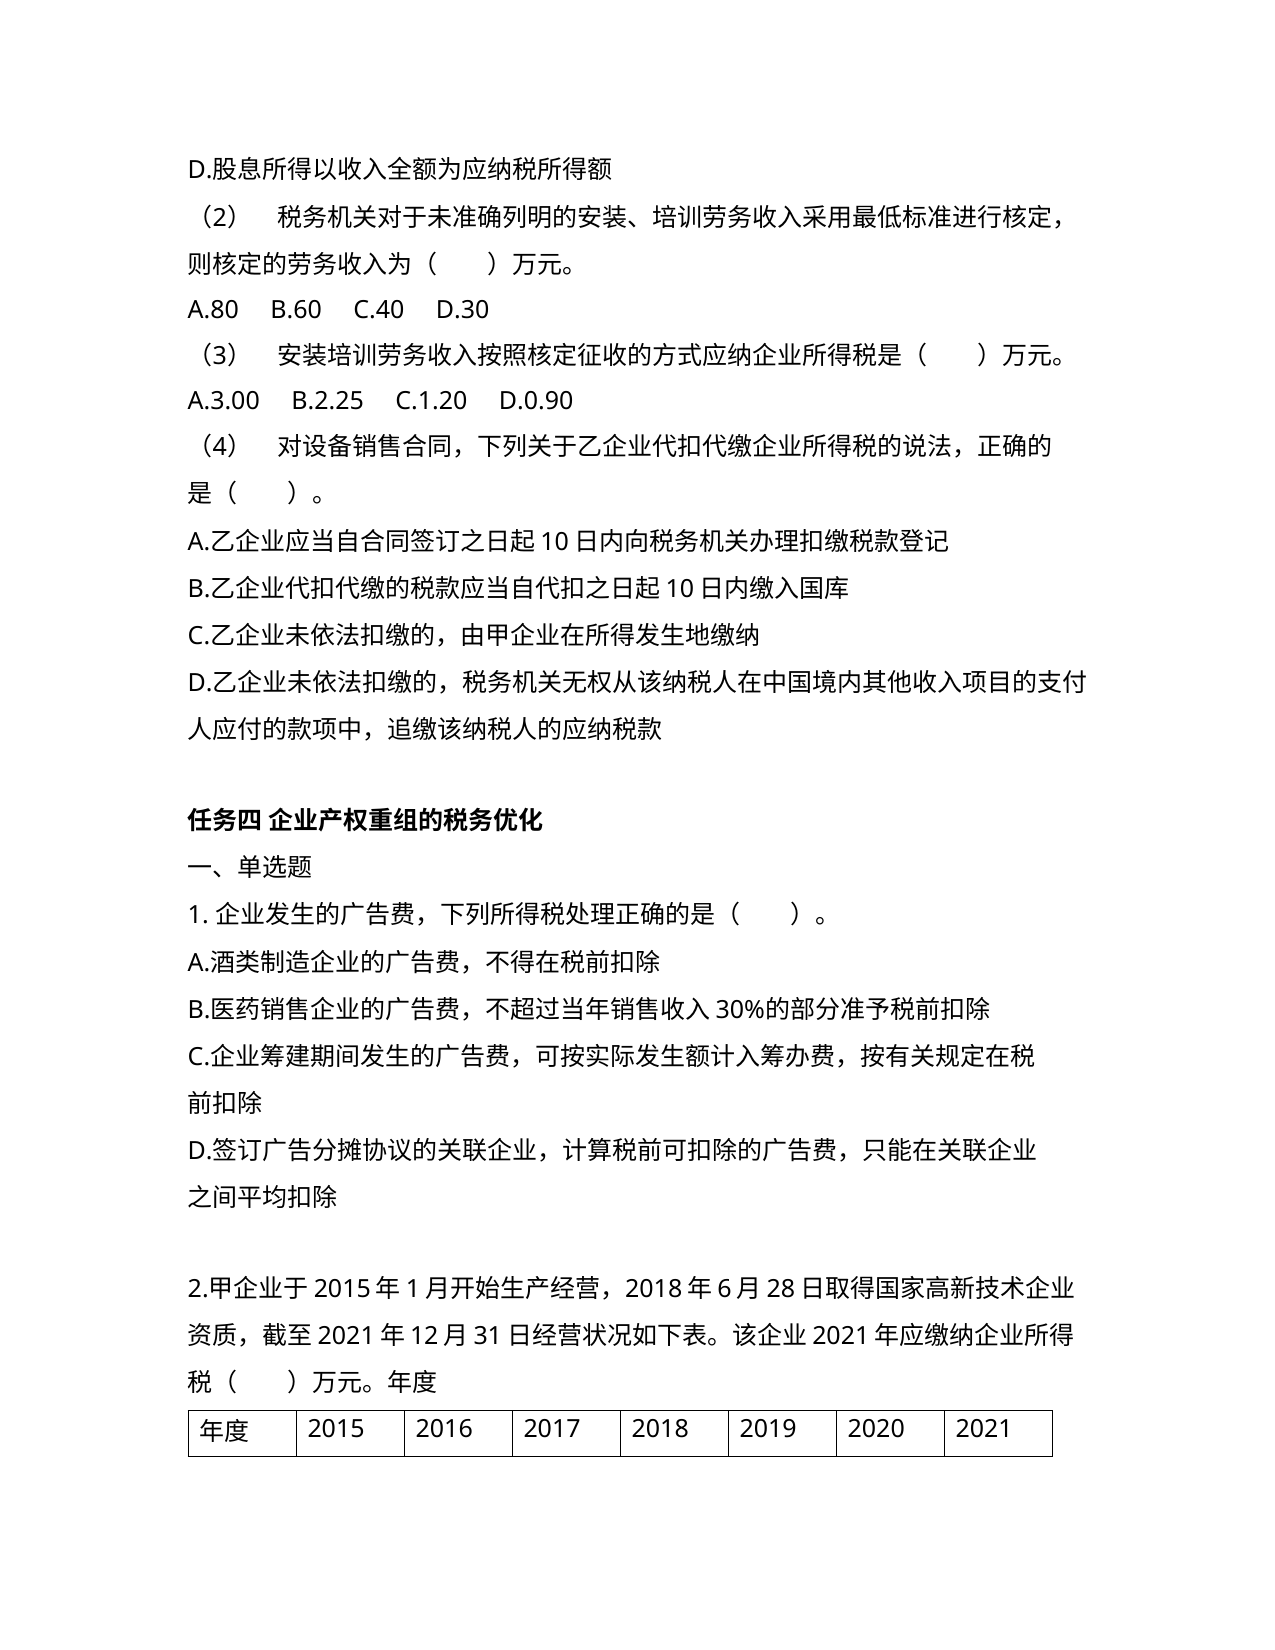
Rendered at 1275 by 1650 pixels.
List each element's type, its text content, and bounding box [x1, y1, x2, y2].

text 1. 企业发生的广告费，下列所得税处理正确的是（ ）。 [187, 895, 1087, 931]
text C.乙企业未依法扣缴的，由甲企业在所得发生地缴纳 [187, 615, 1087, 651]
text 之间平均扣除 [187, 1177, 1087, 1214]
text （4） 对设备销售合同，下列关于乙企业代扣代缴企业所得税的说法，正确的 [187, 427, 1087, 463]
table_header 2019年 [729, 1411, 836, 1456]
text 是（ ）。 [187, 474, 1087, 510]
text （3） 安装培训劳务收入按照核定征收的方式应纳企业所得税是（ ）万元。 [187, 336, 1087, 372]
text 任务四 企业产权重组的税务优化 [187, 801, 1087, 837]
text A.乙企业应当自合同签订之日起10日内向税务机关办理扣缴税款登记 [187, 521, 1087, 557]
text 2.甲企业于2015年1月开始生产经营，2018年6月28日取得国家高新技术企业资质，截至2021年12月31日经营状况如下表。该企业2021年应缴纳企业所得税（ ）万元。年度 [187, 1269, 1087, 1399]
text 前扣除 [187, 1083, 1087, 1119]
text D.签订广告分摊协议的关联企业，计算税前可扣除的广告费，只能在关联企业 [187, 1130, 1087, 1167]
text 一、单选题 [187, 848, 1087, 884]
text D.股息所得以收入全额为应纳税所得额 [187, 150, 1087, 186]
table_header 2018年 [621, 1411, 728, 1456]
table_header 2016年 [405, 1411, 512, 1456]
text A.酒类制造企业的广告费，不得在税前扣除 [187, 942, 1087, 978]
text B.乙企业代扣代缴的税款应当自代扣之日起10日内缴入国库 [187, 568, 1087, 604]
text A.80 B.60 C.40 D.30 [187, 291, 1087, 325]
table_header 2021年 [945, 1411, 1052, 1456]
text A.3.00 B.2.25 C.1.20 D.0.90 [187, 383, 1087, 417]
table_header 2015年 [297, 1411, 404, 1456]
table_header 年度 [189, 1411, 296, 1456]
text C.企业筹建期间发生的广告费，可按实际发生额计入筹办费，按有关规定在税 [187, 1036, 1087, 1072]
text （2） 税务机关对于未准确列明的安装、培训劳务收入采用最低标准进行核定，则核定的劳务收入为（ ）万元。 [187, 197, 1087, 280]
text B.医药销售企业的广告费，不超过当年销售收入30%的部分准予税前扣除 [187, 989, 1087, 1025]
table_header 2020年 [837, 1411, 944, 1456]
table_header 2017年 [513, 1411, 620, 1456]
text D.乙企业未依法扣缴的，税务机关无权从该纳税人在中国境内其他收入项目的支付人应付的款项中，追缴该纳税人的应纳税款 [187, 662, 1087, 746]
